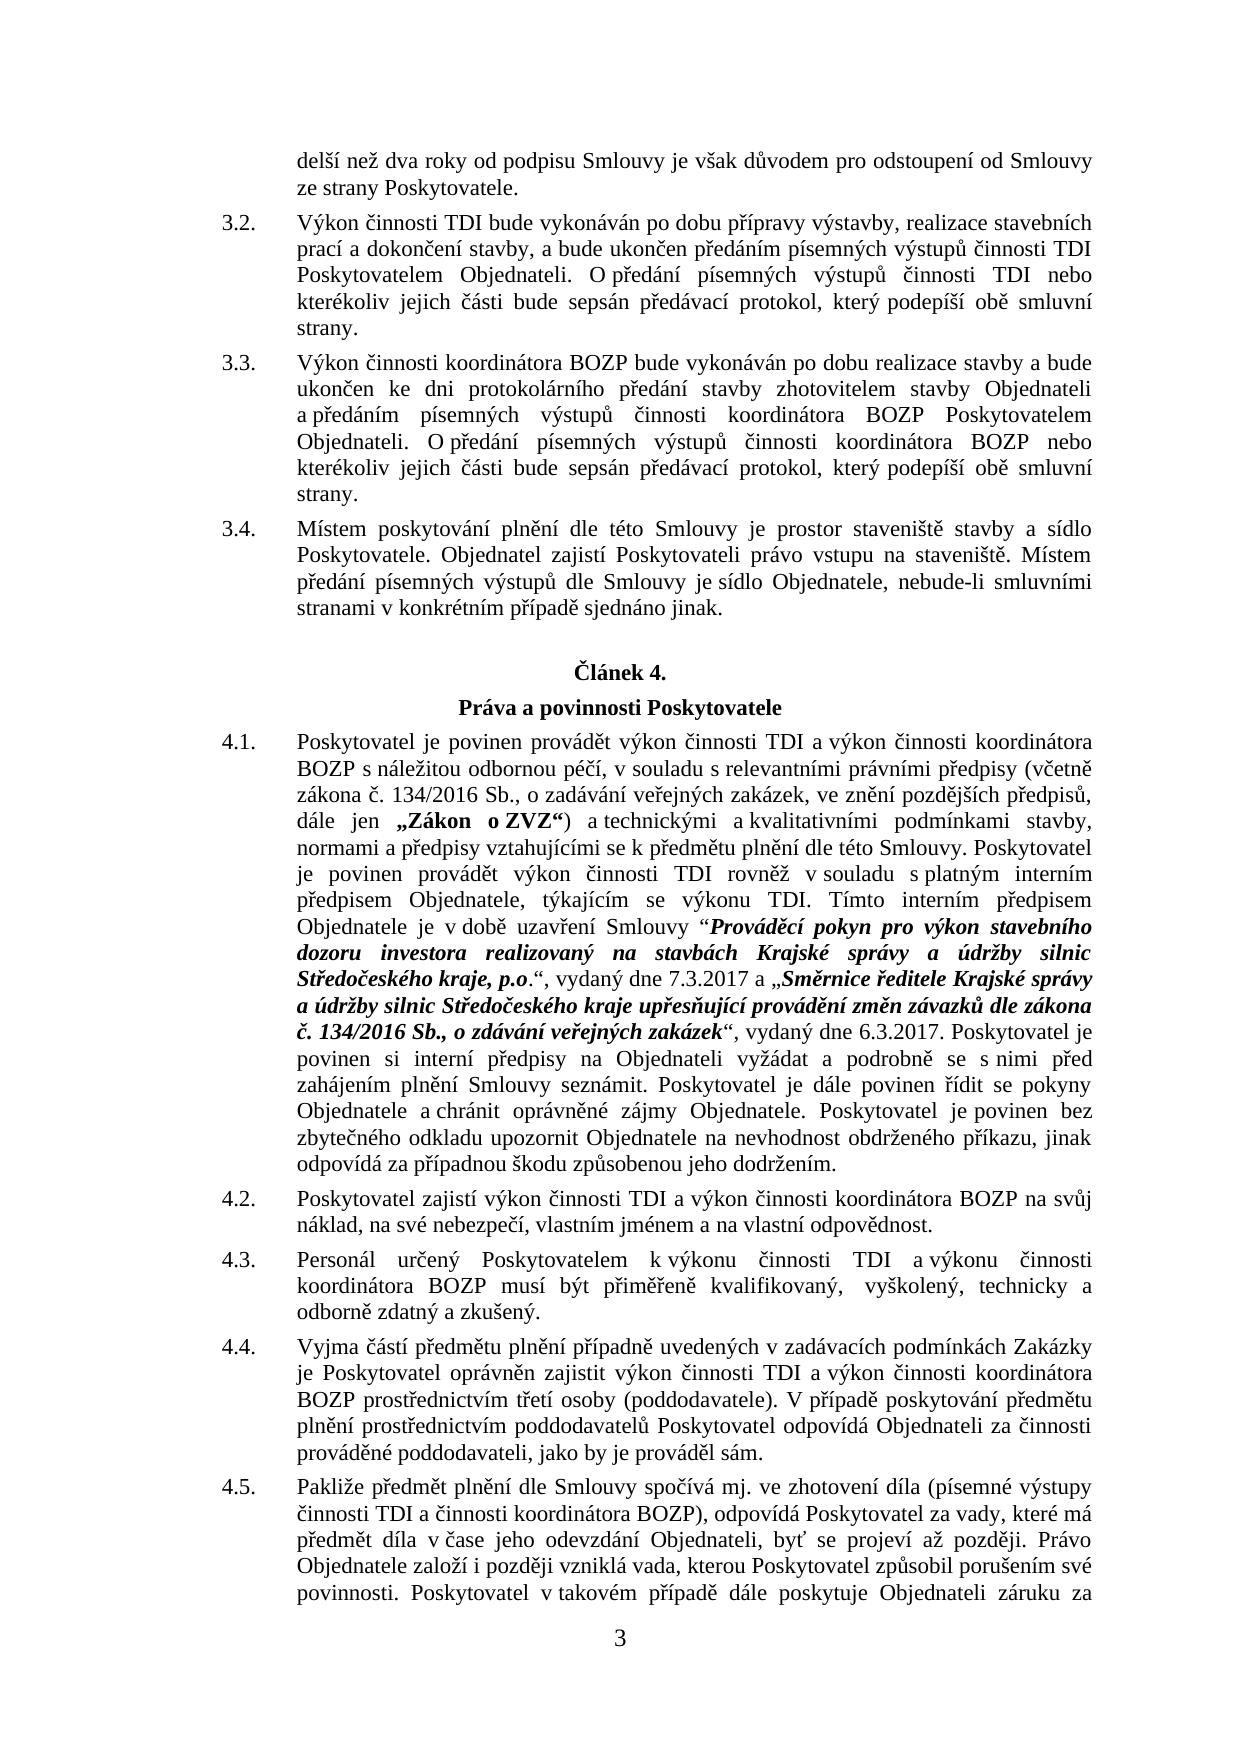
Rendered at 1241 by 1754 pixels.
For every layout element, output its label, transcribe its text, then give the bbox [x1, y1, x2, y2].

list Poskytovatel je povinen provádět výkon činnosti TDI a výkon činnosti koordinátora BOZP s náležitou odbornou péčí, v souladu s relevantními právními předpisy (včetně zákona č. 134/2016 Sb., o zadávání veřejných zakázek, ve znění pozdějších předpisů, dále jen „Zákon o ZVZ“) a technickými a kvalitativními podmínkami stavby, normami a předpisy vztahujícími se k předmětu plnění dle této Smlouvy. Poskytovatel je povinen provádět výkon činnosti TDI rovněž v souladu s platným interním předpisem Objednatele, týkajícím se výkonu TDI. Tímto interním předpisem Objednatele je v době uzavření Smlouvy “Prováděcí pokyn pro výkon stavebního dozoru investora realizovaný na stavbách Krajské správy a údržby silnic Středočeského kraje, p.o.“, vydaný dne 7.3.2017 a „Směrnice ředitele Krajské správy a údržby silnic Středočeského kraje upřesňující provádění změn závazků dle zákona č. 134/2016 Sb., o zdávání veřejných zakázek“, vydaný dne 6.3.2017. Poskytovatel je povinen si interní předpisy na Objednateli vyžádat a podrobně se s nimi před zahájením plnění Smlouvy seznámit. Poskytovatel je dále povinen řídit se pokyny Objednatele a chránit oprávněné zájmy Objednatele. Poskytovatel je povinen bez zbytečného odkladu upozornit Objednatele na nevhodnost obdrženého příkazu, jinak odpovídá za případnou škodu způsobenou jeho dodržením. [222, 728, 1093, 1176]
list Místem poskytování plnění dle této Smlouvy je prostor staveniště stavby a sídlo Poskytovatele. Objednatel zajistí Poskytovateli právo vstupu na staveniště. Místem předání písemných výstupů dle Smlouvy je sídlo Objednatele, nebude-li smluvními stranami v konkrétním případě sjednáno jinak. [222, 515, 1093, 621]
text Personál určený Poskytovatelem k výkonu činnosti TDI a výkonu činnosti koordinátora BOZP musí být přiměřeně kvalifikovaný, vyškolený, technicky a odborně zdatný a zkušený. [222, 1246, 1093, 1325]
text Poskytovatel zajistí výkon činnosti TDI a výkon činnosti koordinátora BOZP na svůj náklad, na své nebezpečí, vlastním jménem a na vlastní odpovědnost. [222, 1185, 1093, 1237]
list Výkon činnosti koordinátora BOZP bude vykonáván po dobu realizace stavby a bude ukončen ke dni protokolárního předání stavby zhotovitelem stavby Objednateli a předáním písemných výstupů činnosti koordinátora BOZP Poskytovatelem Objednateli. O předání písemných výstupů činnosti koordinátora BOZP nebo kterékoliv jejich části bude sepsán předávací protokol, který podepíší obě smluvní strany. [222, 349, 1093, 507]
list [222, 148, 1093, 200]
text Vyjma částí předmětu plnění případně uvedených v zadávacích podmínkách Zakázky je Poskytovatel oprávněn zajistit výkon činnosti TDI a výkon činnosti koordinátora BOZP prostřednictvím třetí osoby (poddodavatele). V případě poskytování předmětu plnění prostřednictvím poddodavatelů Poskytovatel odpovídá Objednateli za činnosti prováděné poddodavateli, jako by je prováděl sám. [222, 1333, 1093, 1465]
text Práva a povinnosti Poskytovatele [148, 694, 1093, 720]
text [222, 1473, 1093, 1605]
list Výkon činnosti TDI bude vykonáván po dobu přípravy výstavby, realizace stavebních prací a dokončení stavby, a bude ukončen předáním písemných výstupů činnosti TDI Poskytovatelem Objednateli. O předání písemných výstupů činnosti TDI nebo kterékoliv jejich části bude sepsán předávací protokol, který podepíší obě smluvní strany. [222, 209, 1093, 340]
